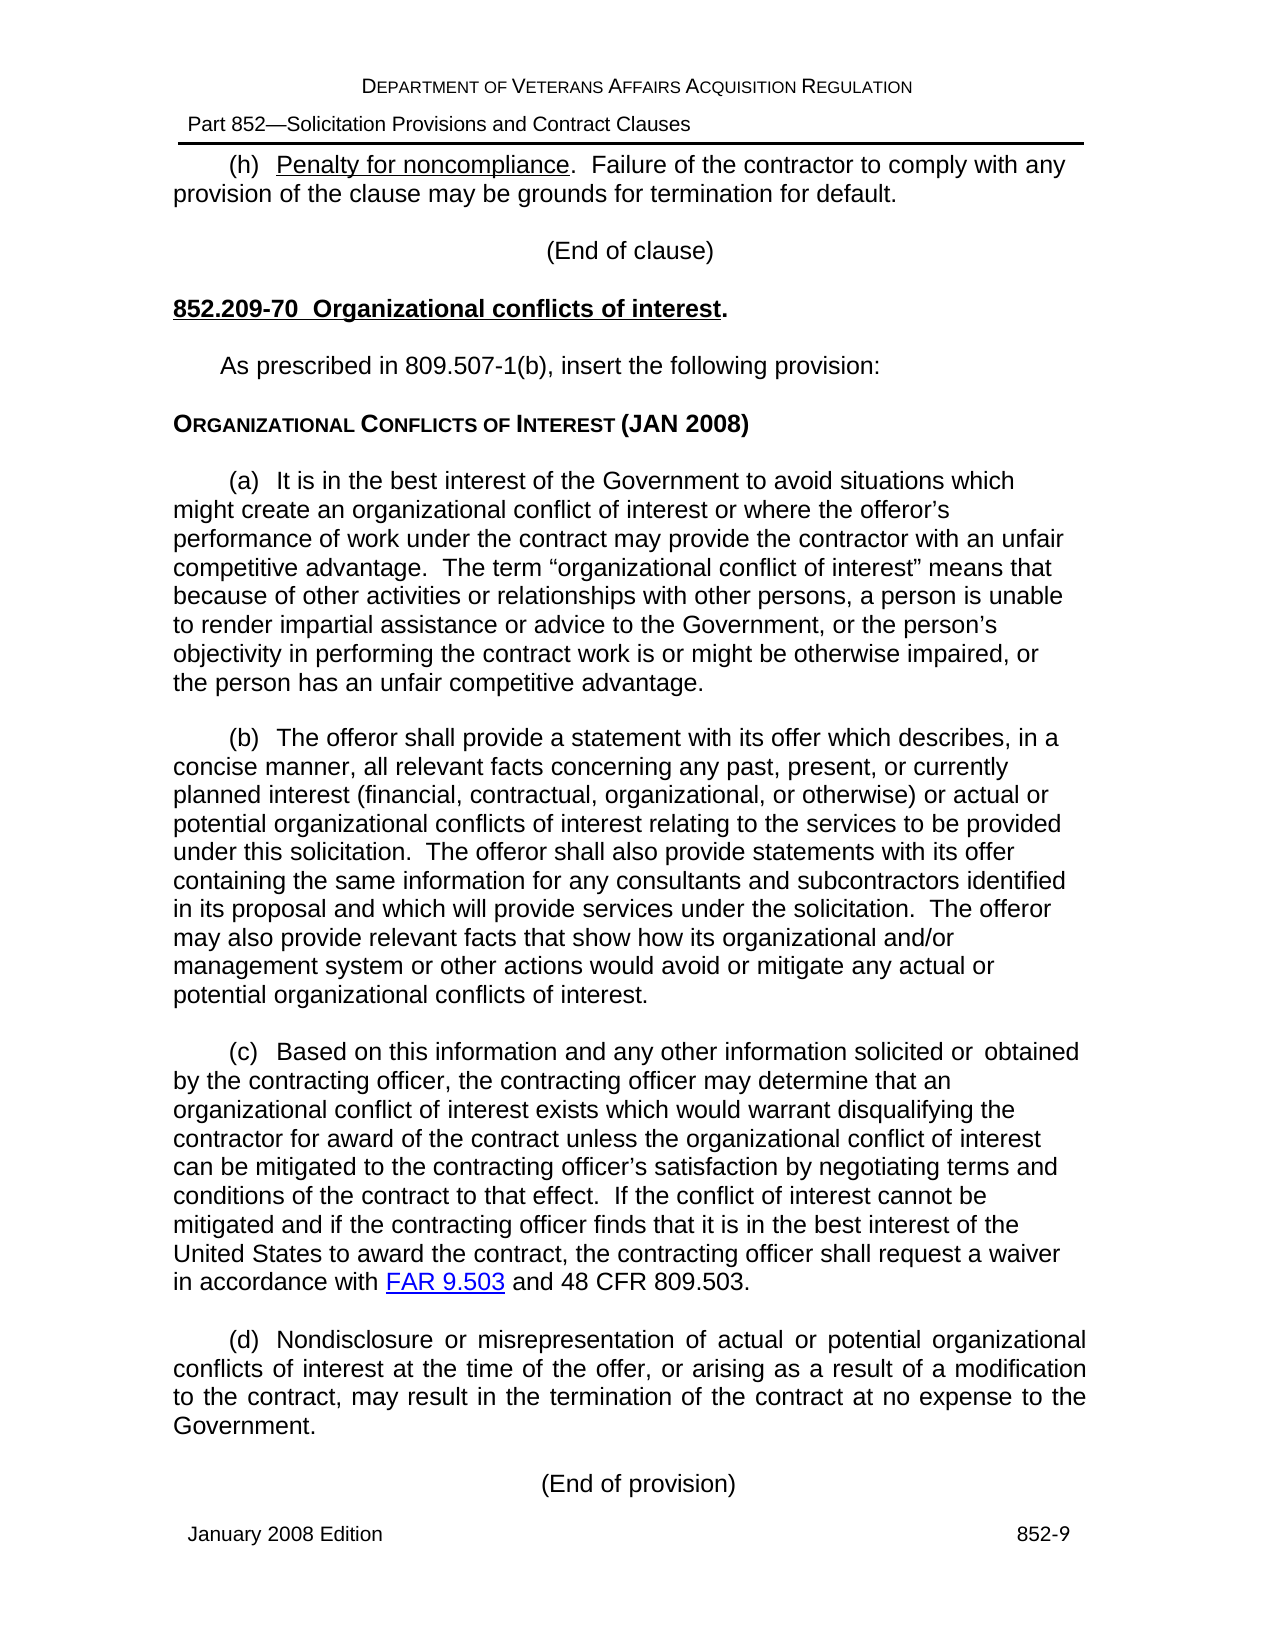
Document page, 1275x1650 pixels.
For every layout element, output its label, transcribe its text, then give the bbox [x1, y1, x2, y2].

list Nondisclosure or misrepresentation of actual or potential organizational conflicts of interest at the time of the offer, or arising as a result of a modification to the contract, may result in the termination of the contract at no expense to the Government. [173, 1325, 1087, 1440]
list Based on this information and any other information solicited or obtained by the contracting officer, the contracting officer may determine that an organizational conflict of interest exists which would warrant disqualifying the contractor for award of the contract unless the organizational conflict of interest can be mitigated to the contracting officer’s satisfaction by negotiating terms and conditions of the contract to that effect. If the conflict of interest cannot be mitigated and if the contracting officer finds that it is in the best interest of the United States to award the contract, the contracting officer shall request a waiver in accordance with FAR 9.503 and 48 CFR 809.503. [173, 1037, 1080, 1296]
list It is in the best interest of the Government to avoid situations which might create an organizational conflict of interest or where the offeror’s performance of work under the contract may provide the contractor with an unfair competitive advantage. The term “organizational conflict of interest” means that because of other activities or relationships with other persons, a person is unable to render impartial assistance or advice to the Government, or the person’s objectivity in performing the contract work is or might be otherwise impaired, or the person has an unfair competitive advantage. [173, 466, 1080, 696]
text (End of clause) [173, 236, 1087, 265]
list The offeror shall provide a statement with its offer which describes, in a concise manner, all relevant facts concerning any past, present, or currently planned interest (financial, contractual, organizational, or otherwise) or actual or potential organizational conflicts of interest relating to the services to be provided under this solicitation. The offeror shall also provide statements with its offer containing the same information for any consultants and subcontractors identified in its proposal and which will provide services under the solicitation. The offeror may also provide relevant facts that show how its organizational and/or management system or other actions would avoid or mitigate any actual or potential organizational conflicts of interest. [173, 723, 1080, 1008]
text As prescribed in 809.507-1(b), insert the following provision: [173, 351, 1102, 380]
text (End of provision) [190, 1468, 1087, 1497]
subtitle 852.209-70 Organizational conflicts of interest. [173, 294, 1102, 322]
list Penalty for noncompliance. Failure of the contractor to comply with any provision of the clause may be grounds for termination for default. [173, 150, 1083, 207]
text ORGANIZATIONAL CONFLICTS OF INTEREST (JAN 2008) [173, 409, 1102, 437]
